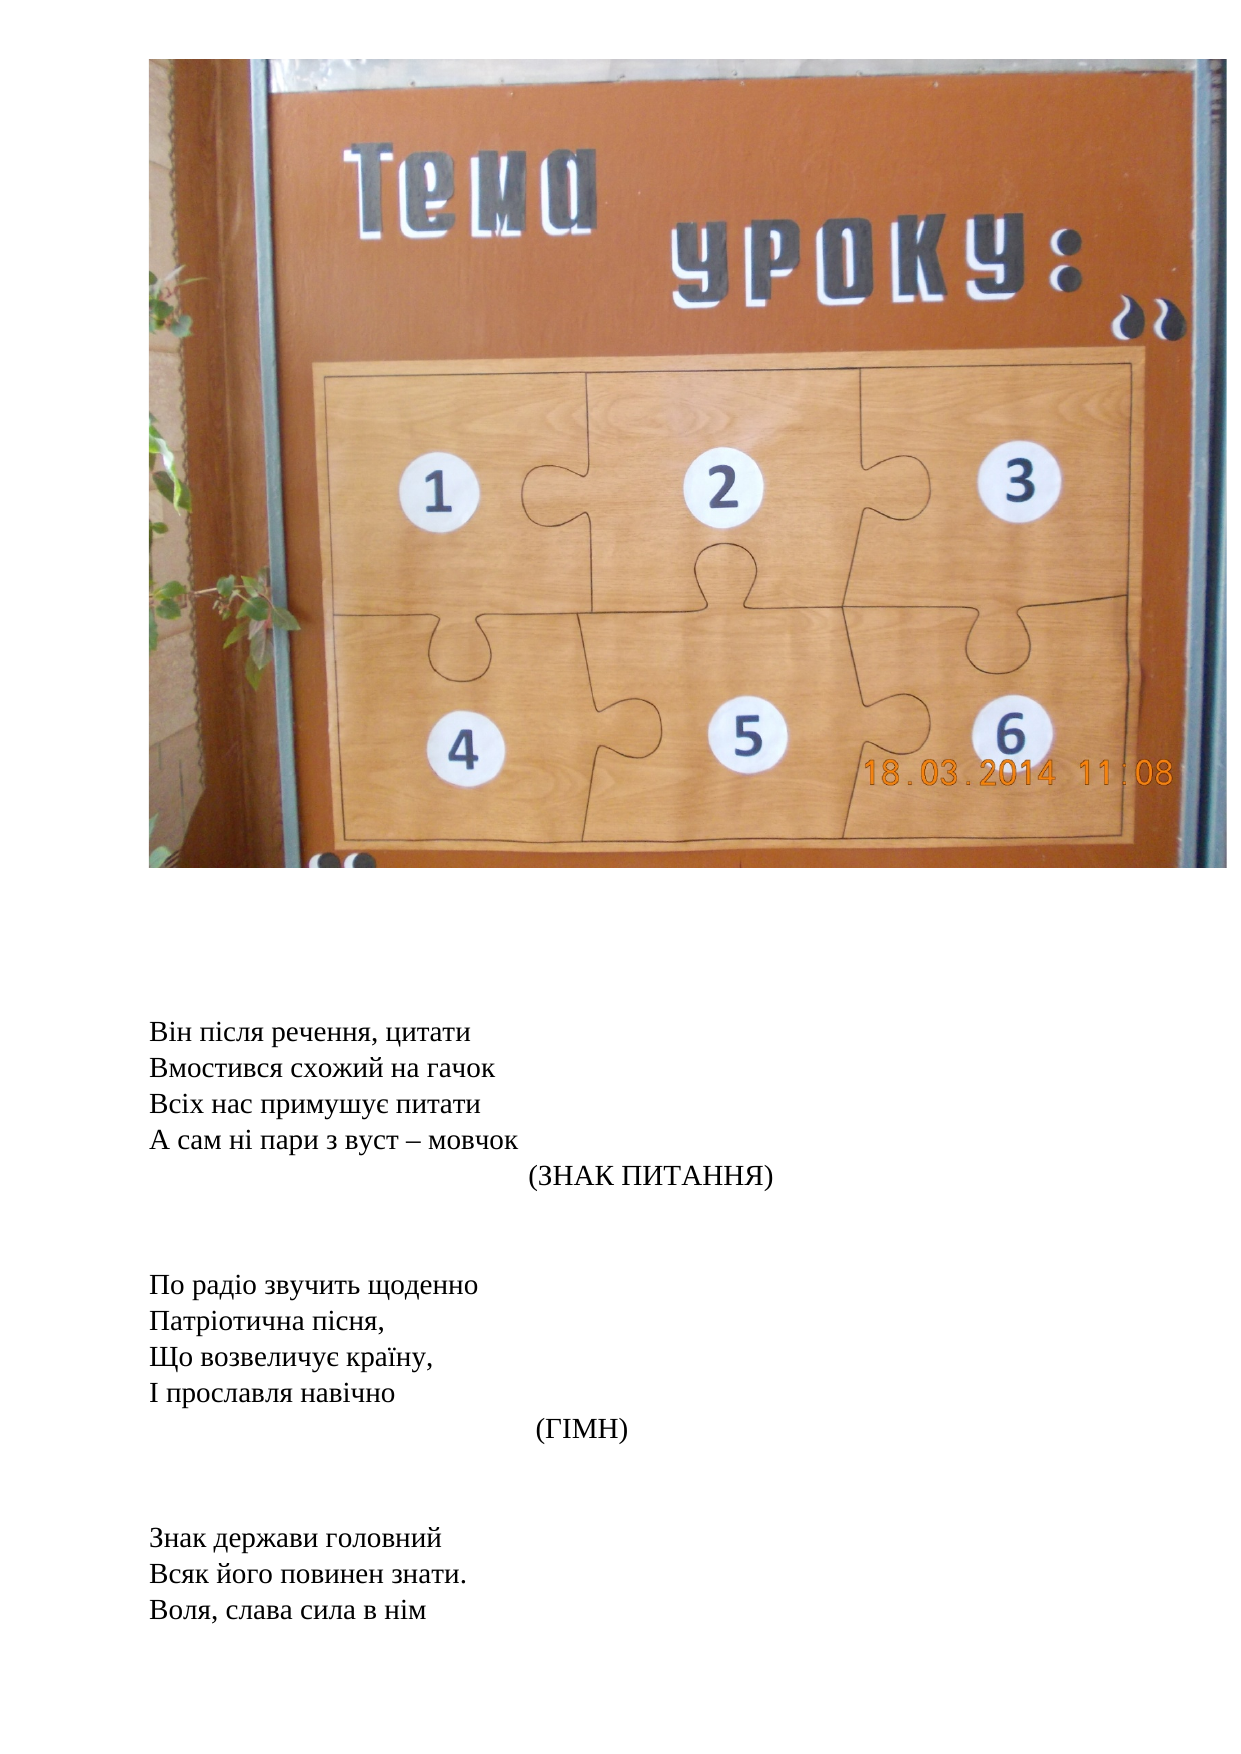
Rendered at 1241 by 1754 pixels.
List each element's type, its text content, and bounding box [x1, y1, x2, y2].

list Знак держави головний [149, 1520, 1152, 1553]
list Що возвеличує країну, [149, 1339, 1152, 1373]
list Всіх нас примушує питати [149, 1086, 1152, 1120]
list Він після речення, цитати [149, 1014, 1152, 1047]
list Патріотична пісня, [149, 1303, 1152, 1337]
list Воля, слава сила в нім [149, 1592, 1152, 1626]
list По радіо звучить щоденно [149, 1267, 1152, 1301]
list Всяк його повинен знати. [149, 1556, 1152, 1590]
list (ЗНАК ПИТАННЯ) [149, 1158, 1152, 1192]
picture [148, 59, 1227, 868]
list (ГІМН) [149, 1412, 1152, 1445]
list А сам ні пари з вуст – мовчок [149, 1122, 1152, 1156]
list І прославля навічно [149, 1375, 1152, 1409]
list Вмостився схожий на гачок [149, 1050, 1152, 1084]
